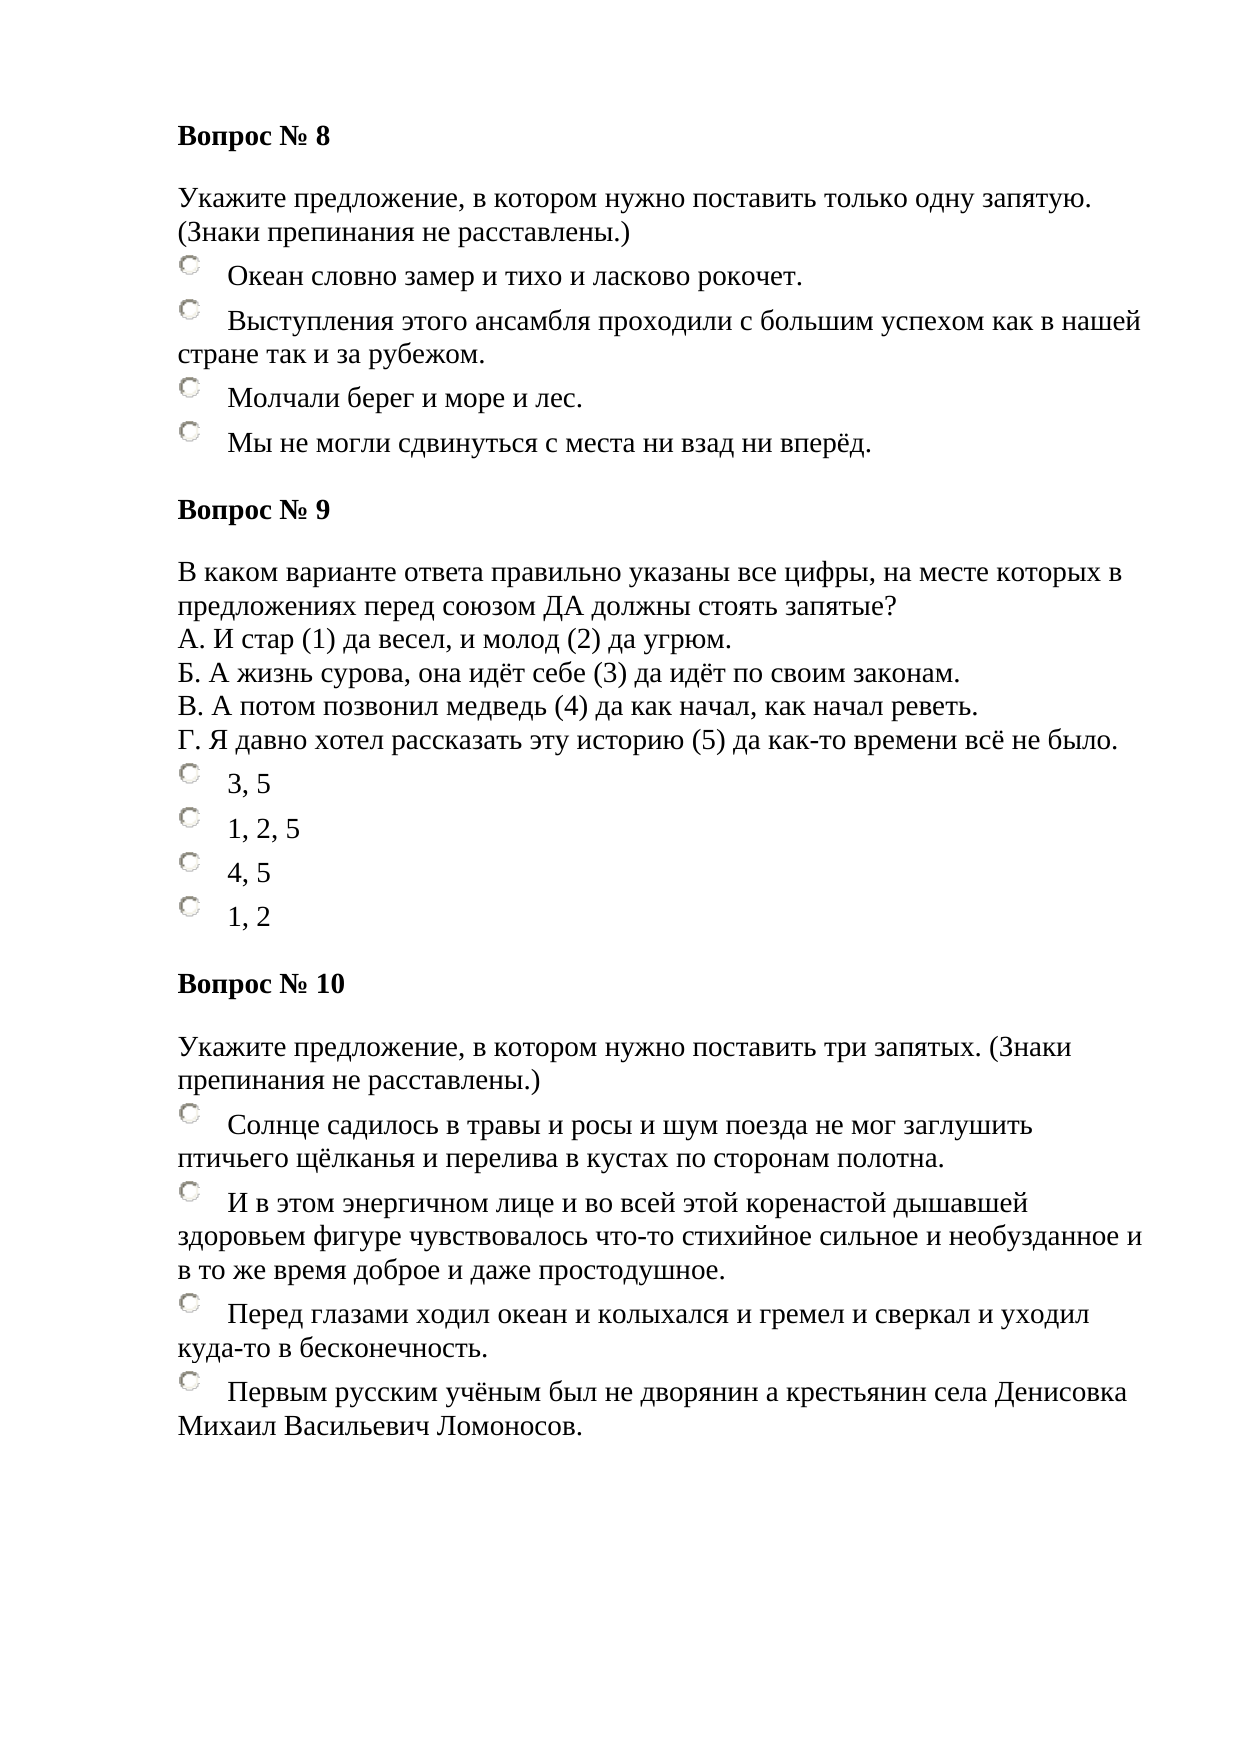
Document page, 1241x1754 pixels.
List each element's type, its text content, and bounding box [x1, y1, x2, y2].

text Вопрос № 10 [177, 967, 1152, 1029]
text В каком варианте ответа правильно указаны все цифры, на месте которых в предложениях перед союзом ДА должны стоять запятые? А. И стар (1) да весел, и молод (2) да угрюм. Б. А жизнь сурова, она идёт себе (3) да идёт по своим законам. В. А потом позвонил медведь (4) да как начал, как начал реветь. Г. Я давно хотел рассказать эту историю (5) да как-то времени всё не было. [177, 554, 1152, 756]
text Океан словно замер и тихо и ласково рокочет. Выступления этого ансамбля проходили с большим успехом как в нашей стране так и за рубежом. Молчали берег и море и лес. Мы не могли сдвинуться с места ни взад ни вперёд. [177, 247, 1152, 458]
text Укажите предложение, в котором нужно поставить только одну запятую. (Знаки препинания не расставлены.) [177, 180, 1152, 247]
text Вопрос № 8 [177, 118, 1152, 180]
text Укажите предложение, в котором нужно поставить три запятых. (Знаки препинания не расставлены.) [177, 1029, 1152, 1096]
text Вопрос № 9 [177, 492, 1152, 554]
text Солнце садилось в травы и росы и шум поезда не мог заглушить птичьего щёлканья и перелива в кустах по сторонам полотна. И в этом энергичном лице и во всей этой коренастой дышавшей здоровьем фигуре чувствовалось что-то стихийное сильное и необузданное и в то же время доброе и даже простодушное. Перед глазами ходил океан и колыхался и гремел и сверкал и уходил куда-то в бесконечность. Первым русским учёным был не дворянин а крестьянин села Денисовка Михаил Васильевич Ломоносов. [177, 1096, 1152, 1441]
text 3, 5 1, 2, 5 4, 5 1, 2 [177, 756, 1152, 933]
